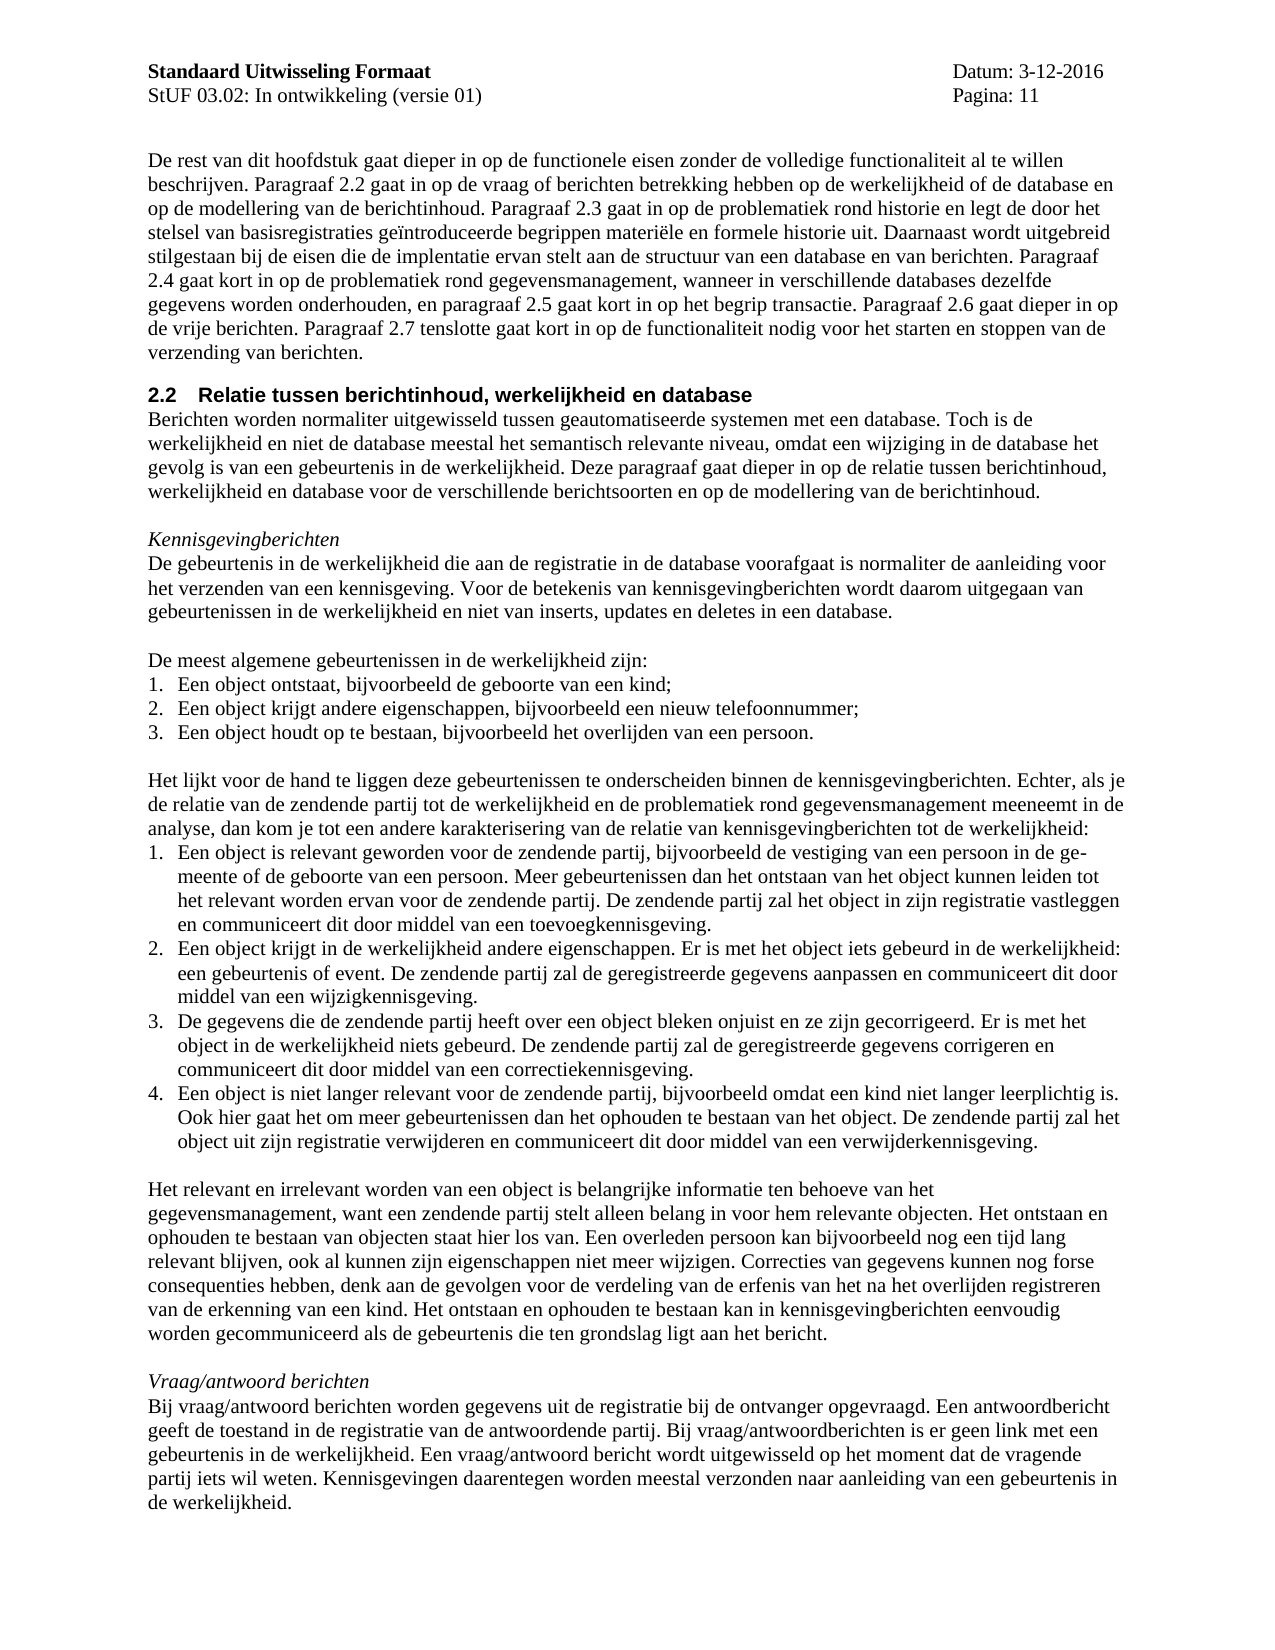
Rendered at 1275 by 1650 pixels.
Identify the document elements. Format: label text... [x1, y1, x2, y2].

text Vraag/antwoord berichten [148, 1369, 1127, 1393]
subtitle Relatie tussen berichtinhoud, werkelijkheid en database [148, 383, 1127, 407]
text Bij vraag/antwoord berichten worden gegevens uit de registratie bij de ontvanger opgevraagd. Een antwoordbericht geeft de toestand in de registratie van de antwoordende partij. Bij vraag/antwoordberichten is er geen link met een gebeurtenis in de werkelijkheid. Een vraag/antwoord bericht wordt uitgewisseld op het moment dat de vragende partij iets wil weten. Kennisgevingen daarentegen worden meestal verzonden naar aanleiding van een gebeurtenis in de werkelijkheid. [148, 1393, 1127, 1514]
text De rest van dit hoofdstuk gaat dieper in op de functionele eisen zonder de volledige functionaliteit al te willen beschrijven. Paragraaf 2.2 gaat in op de vraag of berichten betrekking hebben op de werkelijkheid of de database en op de modellering van de berichtinhoud. Paragraaf 2.3 gaat in op de problematiek rond historie en legt de door het stelsel van basisregistraties geïntroduceerde begrippen materiële en formele historie uit. Daarnaast wordt uitgebreid stilgestaan bij de eisen die de implentatie ervan stelt aan de structuur van een database en van berichten. Paragraaf 2.4 gaat kort in op de problematiek rond gegevensmanagement, wanneer in verschillende databases dezelfde gegevens worden onderhouden, en paragraaf 2.5 gaat kort in op het begrip transactie. Paragraaf 2.6 gaat dieper in op de vrije berichten. Paragraaf 2.7 tenslotte gaat kort in op de functionaliteit nodig voor het starten en stoppen van de verzending van berichten. [148, 148, 1127, 364]
list Een object is niet langer relevant voor de zendende partij, bijvoorbeeld omdat een kind niet langer leerplichtig is. Ook hier gaat het om meer gebeurtenissen dan het ophouden te bestaan van het object. De zendende partij zal het object uit zijn registratie verwijderen en communiceert dit door middel van een verwijderkennisgeving. [148, 1081, 1127, 1153]
list Een object is relevant geworden voor de zendende partij, bijvoorbeeld de vestiging van een persoon in de gemeente of de geboorte van een persoon. Meer gebeurtenissen dan het ontstaan van het object kunnen leiden tot het relevant worden ervan voor de zendende partij. De zendende partij zal het object in zijn registratie vastleggen en communiceert dit door middel van een toevoegkennisgeving. [148, 840, 1127, 936]
list Een object ontstaat, bijvoorbeeld de geboorte van een kind; [148, 672, 1127, 696]
list Een object krijgt andere eigenschappen, bijvoorbeeld een nieuw telefoonnummer; [148, 696, 1127, 720]
text Berichten worden normaliter uitgewisseld tussen geautomatiseerde systemen met een database. Toch is de werkelijkheid en niet de database meestal het semantisch relevante niveau, omdat een wijziging in de database het gevolg is van een gebeurtenis in de werkelijkheid. Deze paragraaf gaat dieper in op de relatie tussen berichtinhoud, werkelijkheid en database voor de verschillende berichtsoorten en op de modellering van de berichtinhoud. [148, 407, 1127, 503]
text Het relevant en irrelevant worden van een object is belangrijke informatie ten behoeve van het gegevensmanagement, want een zendende partij stelt alleen belang in voor hem relevante objecten. Het ontstaan en ophouden te bestaan van objecten staat hier los van. Een overleden persoon kan bijvoorbeeld nog een tijd lang relevant blijven, ook al kunnen zijn eigenschappen niet meer wijzigen. Correcties van gegevens kunnen nog forse consequenties hebben, denk aan de gevolgen voor de verdeling van de erfenis van het na het overlijden registreren van de erkenning van een kind. Het ontstaan en ophouden te bestaan kan in kennisgevingberichten eenvoudig worden gecommuniceerd als de gebeurtenis die ten grondslag ligt aan het bericht. [148, 1177, 1127, 1345]
text De gebeurtenis in de werkelijkheid die aan de registratie in de database voorafgaat is normaliter de aanleiding voor het verzenden van een kennisgeving. Voor de betekenis van kennisgevingberichten wordt daarom uitgegaan van gebeurtenissen in de werkelijkheid en niet van inserts, updates en deletes in een database. [148, 551, 1127, 623]
text Kennisgevingberichten [148, 527, 1127, 551]
list De gegevens die de zendende partij heeft over een object bleken onjuist en ze zijn gecorrigeerd. Er is met het object in de werkelijkheid niets gebeurd. De zendende partij zal de geregistreerde gegevens corrigeren en communiceert dit door middel van een correctiekennisgeving. [148, 1008, 1127, 1081]
list Een object krijgt in de werkelijkheid andere eigenschappen. Er is met het object iets gebeurd in de werkelijkheid: een gebeurtenis of event. De zendende partij zal de geregistreerde gegevens aanpassen en communiceert dit door middel van een wijzigkennisgeving. [148, 936, 1127, 1008]
list Een object houdt op te bestaan, bijvoorbeeld het overlijden van een persoon. [148, 720, 1127, 744]
text Het lijkt voor de hand te liggen deze gebeurtenissen te onderscheiden binnen de kennisgevingberichten. Echter, als je de relatie van de zendende partij tot de werkelijkheid en de problematiek rond gegevensmanagement meeneemt in de analyse, dan kom je tot een andere karakterisering van de relatie van kennisgevingberichten tot de werkelijkheid: [148, 768, 1127, 840]
text De meest algemene gebeurtenissen in de werkelijkheid zijn: [148, 648, 1127, 672]
